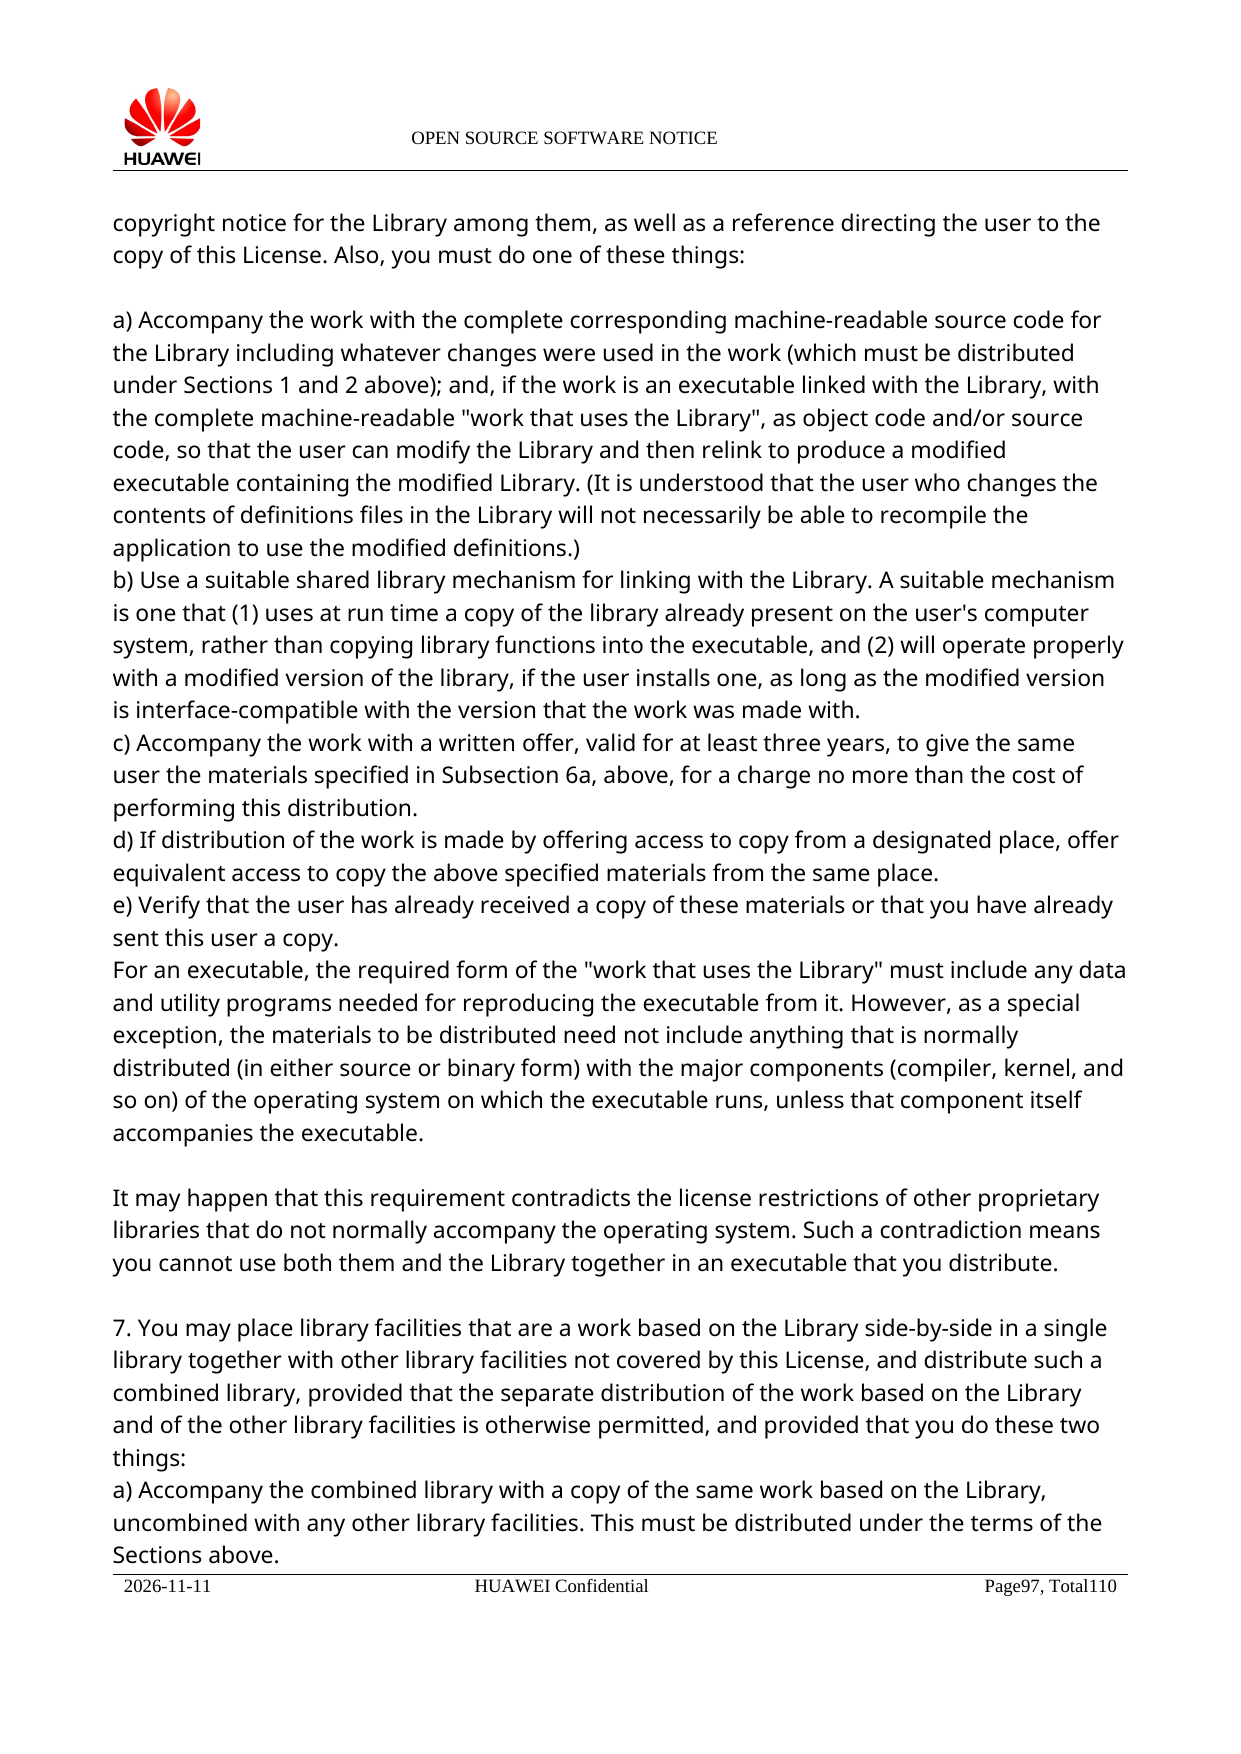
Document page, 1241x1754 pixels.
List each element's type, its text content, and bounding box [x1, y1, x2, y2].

text c) Accompany the work with a written offer, valid for at least three years, to give the same user the materials specified in Subsection 6a, above, for a charge no more than the cost of performing this distribution. [112, 726, 1128, 824]
picture [124, 88, 201, 165]
text d) If distribution of the work is made by offering access to copy from a designated place, offer equivalent access to copy the above specified materials from the same place. [112, 824, 1128, 889]
text For an executable, the required form of the "work that uses the Library" must include any data and utility programs needed for reproducing the executable from it. However, as a special exception, the materials to be distributed need not include anything that is normally distributed (in either source or binary form) with the major components (compiler, kernel, and so on) of the operating system on which the executable runs, unless that component itself accompanies the executable. [112, 954, 1128, 1149]
text e) Verify that the user has already received a copy of these materials or that you have already sent this user a copy. [112, 889, 1128, 954]
text a) Accompany the combined library with a copy of the same work based on the Library, uncombined with any other library facilities. This must be distributed under the terms of the Sections above. [112, 1474, 1128, 1571]
text It may happen that this requirement contradicts the license restrictions of other proprietary libraries that do not normally accompany the operating system. Such a contradiction means you cannot use both them and the Library together in an executable that you distribute. [112, 1181, 1128, 1279]
text a) Accompany the work with the complete corresponding machine-readable source code for the Library including whatever changes were used in the work (which must be distributed under Sections 1 and 2 above); and, if the work is an executable linked with the Library, with the complete machine-readable "work that uses the Library", as object code and/or source code, so that the user can modify the Library and then relink to produce a modified executable containing the modified Library. (It is understood that the user who changes the contents of definitions files in the Library will not necessarily be able to recompile the application to use the modified definitions.) [112, 304, 1128, 564]
text 7. You may place library facilities that are a work based on the Library side-by-side in a single library together with other library facilities not covered by this License, and distribute such a combined library, provided that the separate distribution of the work based on the Library and of the other library facilities is otherwise permitted, and provided that you do these two things: [112, 1311, 1128, 1474]
text b) Use a suitable shared library mechanism for linking with the Library. A suitable mechanism is one that (1) uses at run time a copy of the library already present on the user's computer system, rather than copying library functions into the executable, and (2) will operate properly with a modified version of the library, if the user installs one, as long as the modified version is interface-compatible with the version that the work was made with. [112, 564, 1128, 726]
